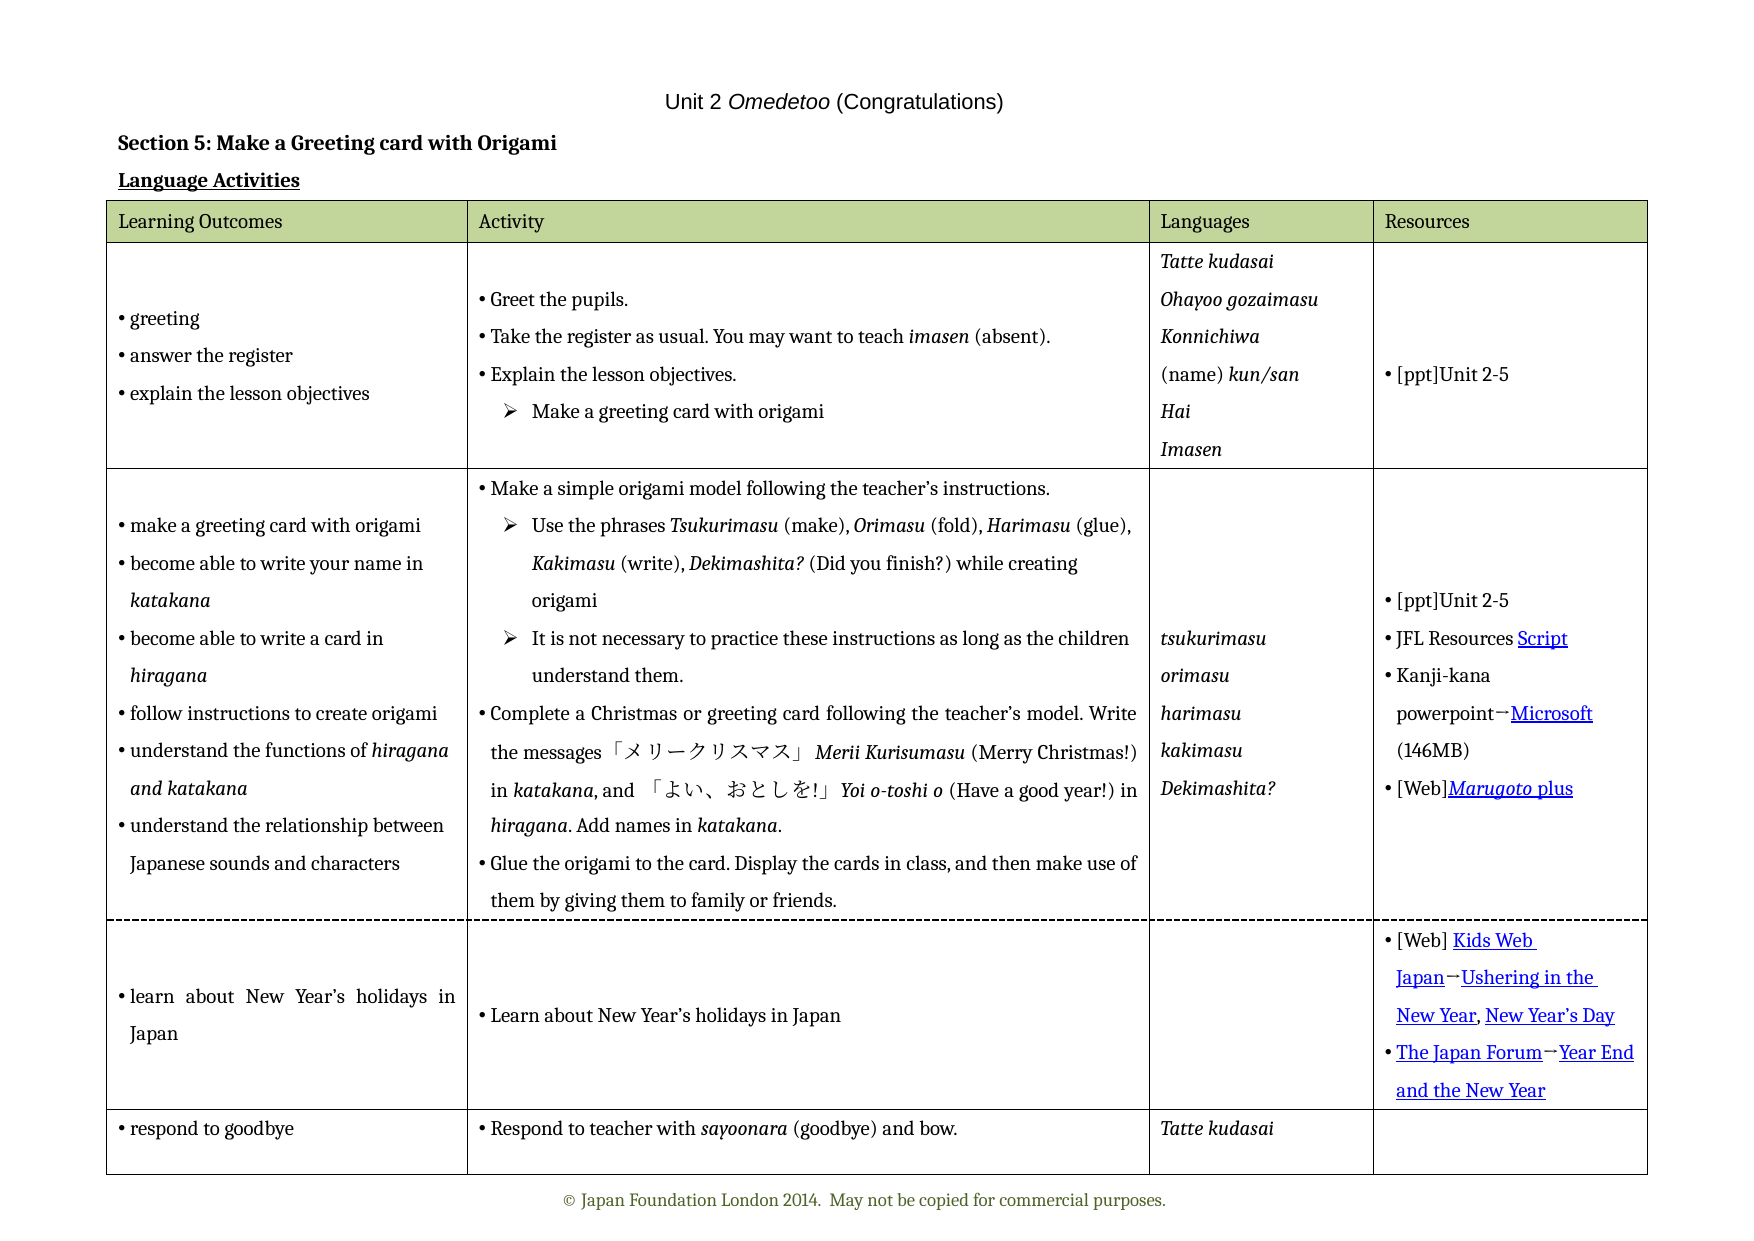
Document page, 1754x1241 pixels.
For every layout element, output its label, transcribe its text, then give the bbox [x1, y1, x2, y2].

table_cell tsukurimasu orimasu harimasu kakimasu Dekimashita? [1150, 469, 1373, 919]
table_header Languages [1150, 201, 1373, 242]
table_cell learn about New Year’s holidays in Japan [107, 919, 467, 1109]
table_cell [ppt]Unit 2-5 JFL Resources Script Kanji-kana powerpoint→Microsoft (146MB) [Web]Marugoto plus [1374, 469, 1647, 919]
text Section 5: Make a Greeting card with Origami [118, 124, 1636, 162]
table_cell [1150, 1110, 1373, 1173]
table_cell respond to goodbye [107, 1110, 467, 1173]
table_cell [1374, 1110, 1647, 1173]
table_header Learning Outcomes [107, 201, 467, 242]
table_header Activity [468, 201, 1149, 242]
table_cell [Web] Kids Web Japan→Ushering in the New Year, New Year’s Day The Japan Forum→Year End and the New Year [1374, 919, 1647, 1109]
table_cell [1150, 919, 1373, 1109]
text Language Activities [118, 162, 1636, 199]
table_cell Learn about New Year’s holidays in Japan [468, 919, 1149, 1109]
table_cell make a greeting card with origami become able to write your name in katakana become able to write a card in hiragana follow instructions to create origami understand the functions of hiragana and katakana understand the relationship between Japanese sounds and characters [107, 469, 467, 919]
table_cell Make a simple origami model following the teacher’s instructions. Use the phrases Tsukurimasu (make), Orimasu (fold), Harimasu (glue), Kakimasu (write), Dekimashita? (Did you finish?) while creating origami It is not necessary to practice these instructions as long as the children understand them. Complete a Christmas or greeting card following the teacher’s model. Write the messages「メリークリスマス」Merii Kurisumasu (Merry Christmas!) in katakana, and 「よい、おとしを!」Yoi o-toshi o (Have a good year!) in hiragana. Add names in katakana. Glue the origami to the card. Display the cards in class, and then make use of them by giving them to family or friends. [468, 469, 1149, 919]
table_cell Tatte kudasai Ohayoo gozaimasu Konnichiwa (name) kun/san Hai Imasen [1150, 243, 1373, 468]
table_header Resources [1374, 201, 1647, 242]
table_cell greeting answer the register explain the lesson objectives [107, 243, 467, 468]
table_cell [468, 1110, 1149, 1173]
table_cell Greet the pupils. Take the register as usual. You may want to teach imasen (absent). Explain the lesson objectives. Make a greeting card with origami [468, 243, 1149, 468]
table_cell [ppt]Unit 2-5 [1374, 243, 1647, 468]
